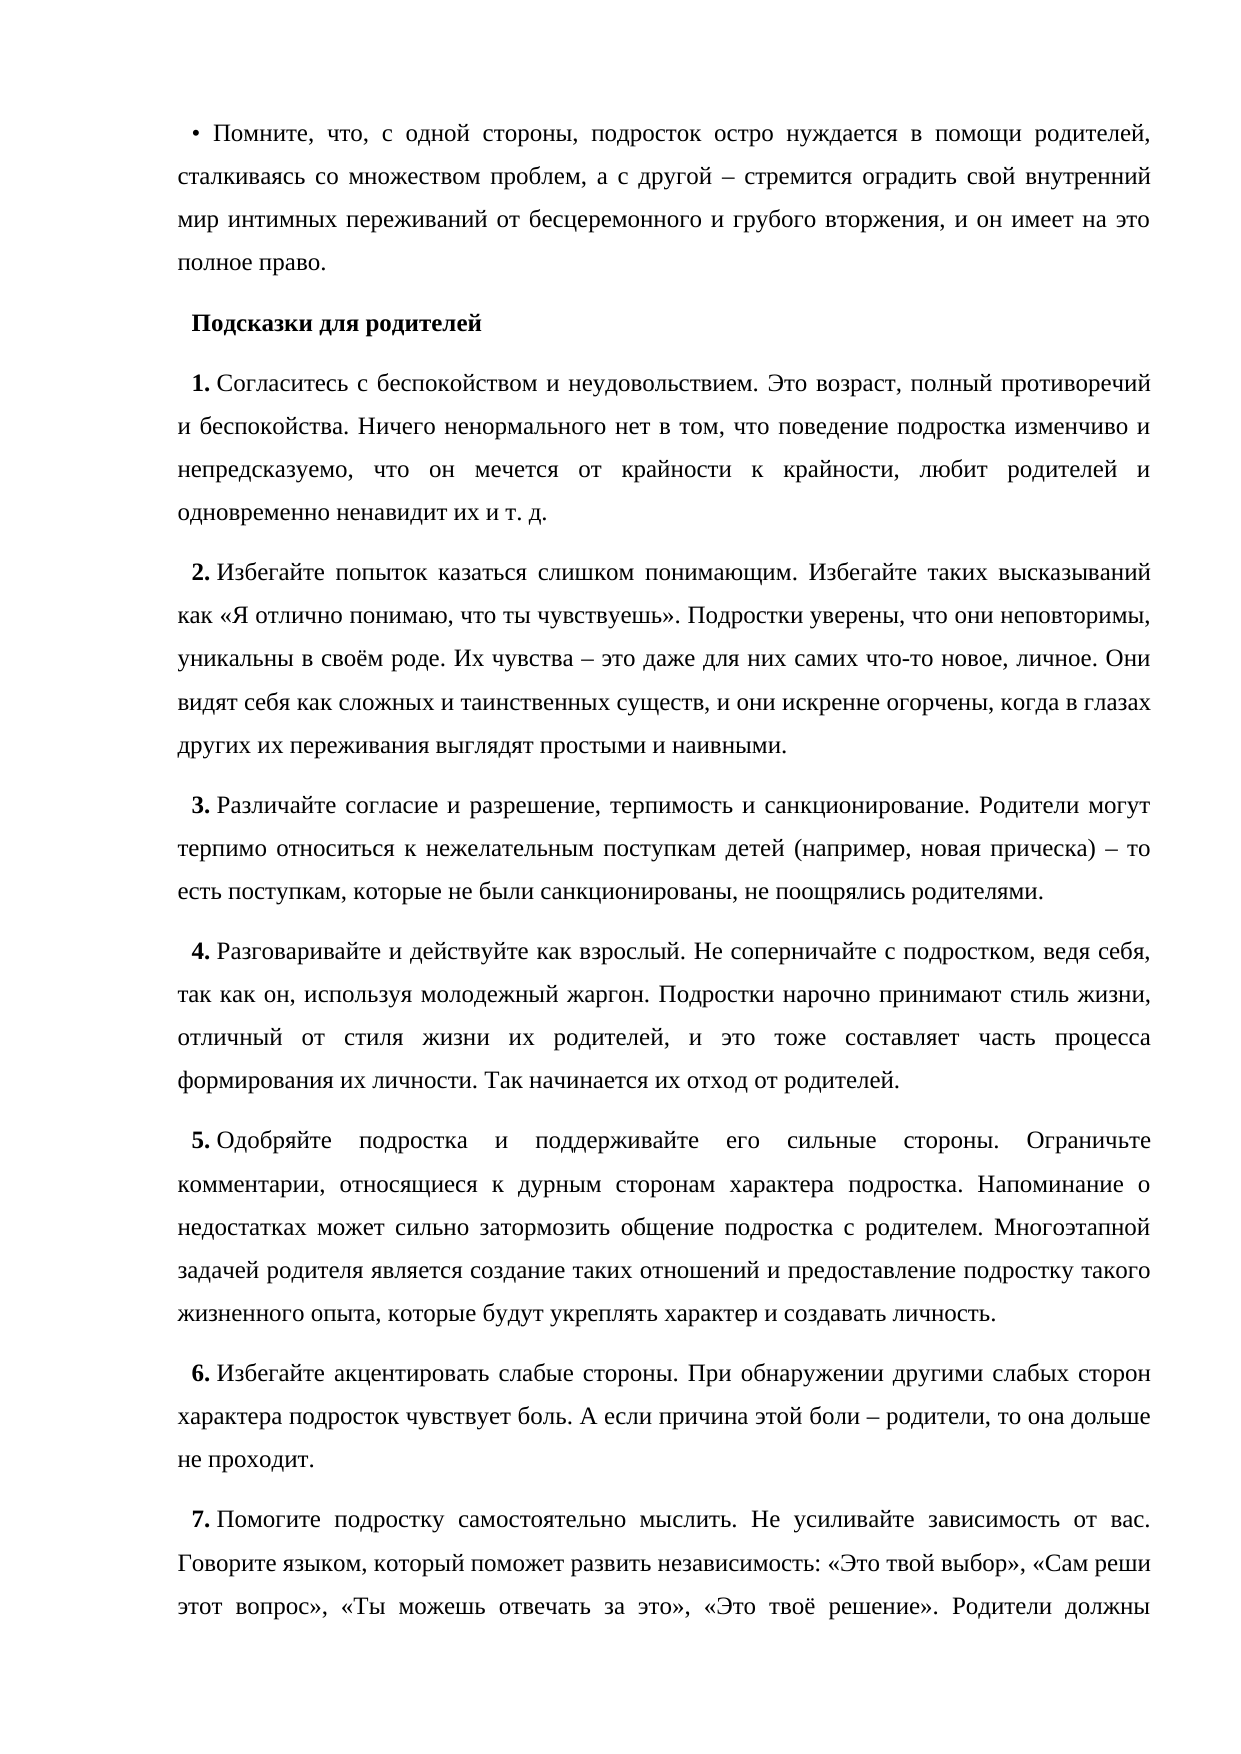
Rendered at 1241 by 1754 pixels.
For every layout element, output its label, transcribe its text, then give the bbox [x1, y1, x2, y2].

text Подсказки для родителей [177, 308, 1152, 336]
text 5. Одобряйте подростка и поддерживайте его сильные стороны. Ограничьте комментарии, относящиеся к дурным сторонам характера подростка. Напоминание о недостатках может сильно затормозить общение подростка с родителем. Многоэтапной задачей родителя является создание таких отношений и предоставление подростку такого жизненного опыта, которые будут укреплять характер и создавать личность. [177, 1126, 1152, 1327]
text 4. Разговаривайте и действуйте как взрослый. Не соперничайте с подростком, ведя себя, так как он, используя молодежный жаргон. Подростки нарочно принимают стиль жизни, отличный от стиля жизни их родителей, и это тоже составляет часть процесса формирования их личности. Так начинается их отход от родителей. [177, 936, 1152, 1094]
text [177, 1504, 1152, 1619]
text • Помните, что, с одной стороны, подросток остро нуждается в помощи родителей, сталкиваясь со множеством проблем, а с другой – стремится оградить свой внутренний мир интимных переживаний от бесцеремонного и грубого вторжения, и он имеет на это полное право. [177, 118, 1152, 276]
text 6. Избегайте акцентировать слабые стороны. При обнаружении другими слабых сторон характера подросток чувствует боль. А если причина этой боли – родители, то она дольше не проходит. [177, 1358, 1152, 1473]
text 2. Избегайте попыток казаться слишком понимающим. Избегайте таких высказываний как «Я отлично понимаю, что ты чувствуешь». Подростки уверены, что они неповторимы, уникальны в своём роде. Их чувства – это даже для них самих что-то новое, личное. Они видят себя как сложных и таинственных существ, и они искренне огорчены, когда в глазах других их переживания выглядят простыми и наивными. [177, 557, 1152, 758]
text 1. Согласитесь с беспокойством и неудовольствием. Это возраст, полный противоречий и беспокойства. Ничего ненормального нет в том, что поведение подростка изменчиво и непредсказуемо, что он мечется от крайности к крайности, любит родителей и одновременно ненавидит их и т. д. [177, 368, 1152, 526]
text 3. Различайте согласие и разрешение, терпимость и санкционирование. Родители могут терпимо относиться к нежелательным поступкам детей (например, новая прическа) – то есть поступкам, которые не были санкционированы, не поощрялись родителями. [177, 790, 1152, 905]
